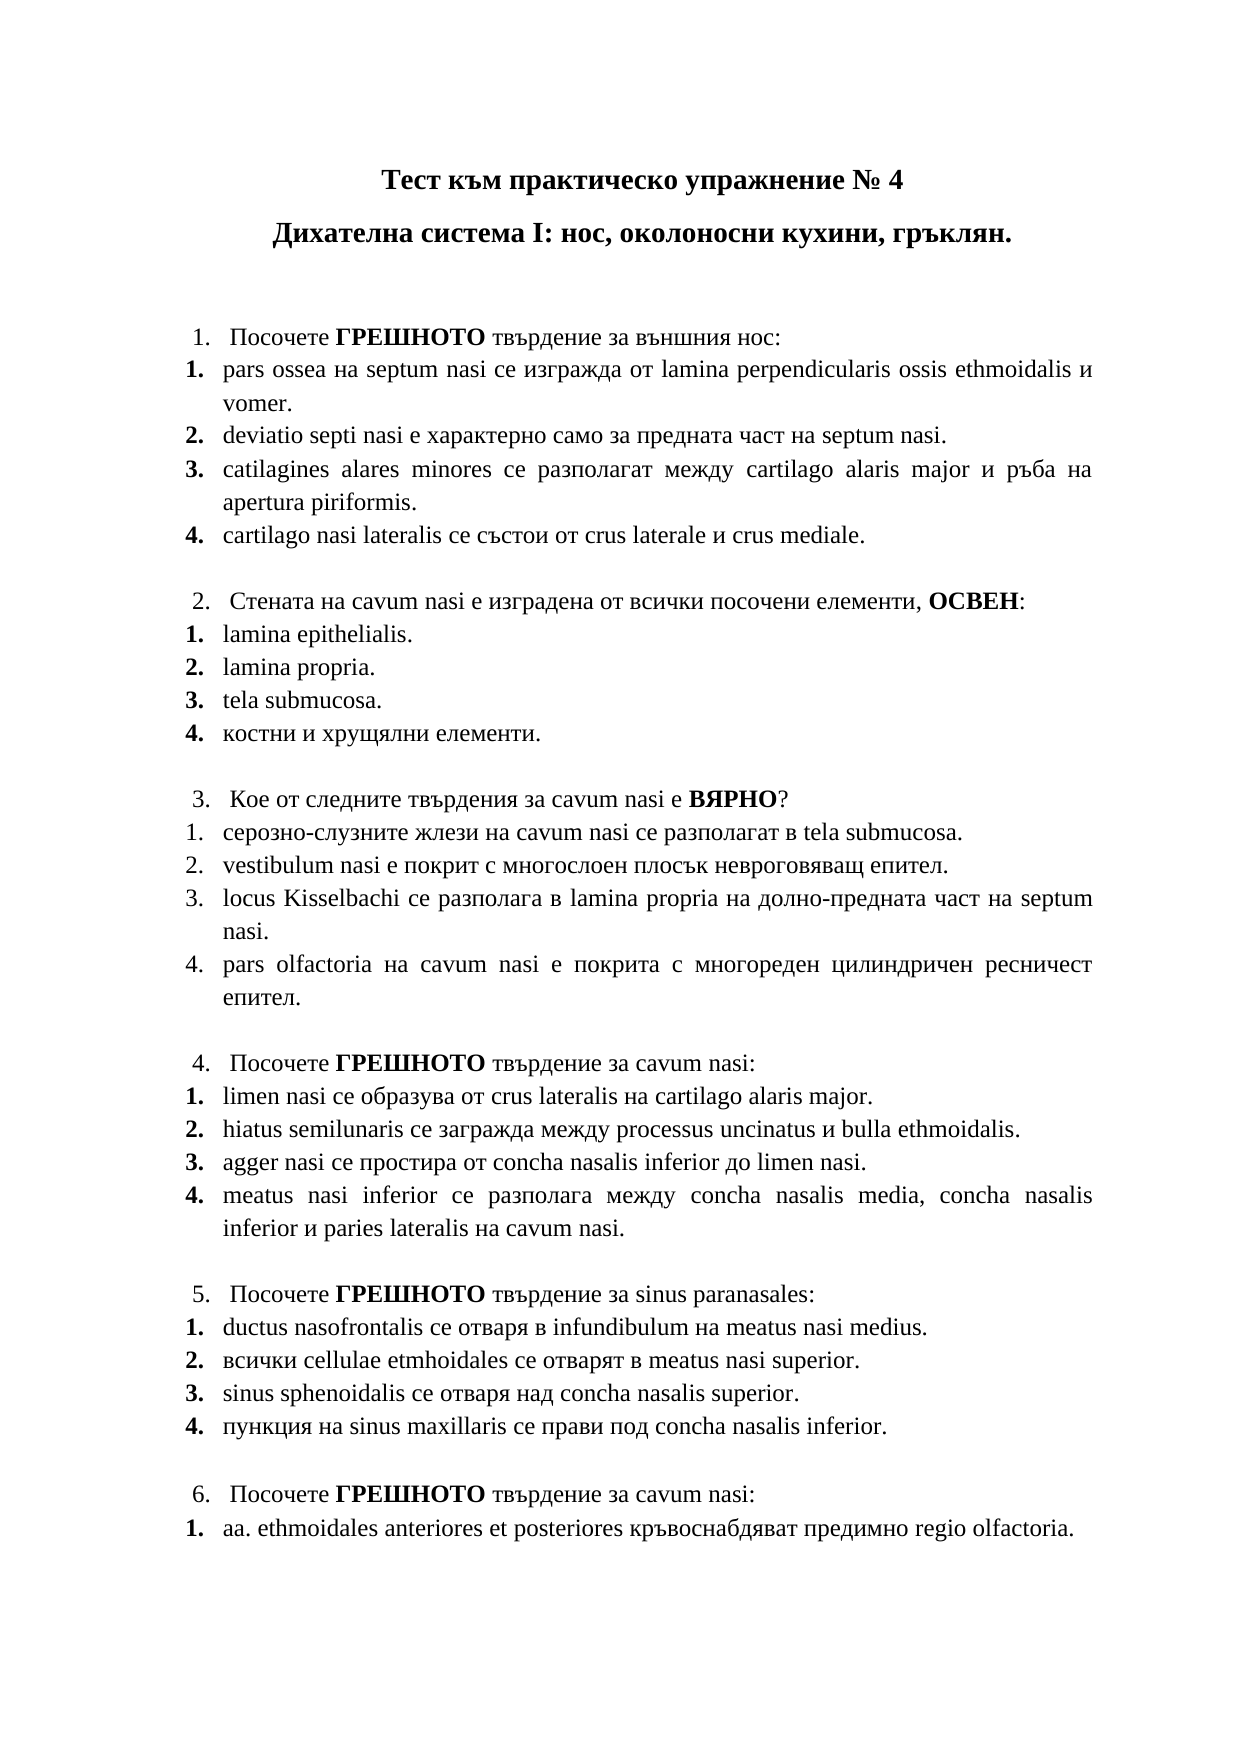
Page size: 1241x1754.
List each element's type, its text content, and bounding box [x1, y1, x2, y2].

list sinus sphenoidalis се отваря над concha nasalis superior. [185, 1378, 1093, 1407]
list locus Kisselbachi се разполага в lamina propria на долно-предната част на septum nasi. [185, 883, 1093, 945]
list deviatio septi nasi е характерно само за предната част на septum nasi. [185, 421, 1093, 449]
list limen nasi се образува от crus lateralis на cartilago alaris major. [185, 1081, 1093, 1110]
list lamina epithelialis. [185, 619, 1093, 647]
list aa. ethmoidales anteriores et posteriores кръвоснабдяват предимно regio olfactoria. [185, 1513, 1093, 1541]
list Стената на cavum nasi е изградена от всички посочени елементи, ОСВЕН: [192, 586, 1093, 614]
text Тест към практическо упражнение № 4 [192, 162, 1093, 196]
list agger nasi се простира от concha nasalis inferior до limen nasi. [185, 1147, 1093, 1176]
list костни и хрущялни елементи. [185, 718, 1093, 747]
list vestibulum nasi е покрит c многослоен плосък невроговяващ епител. [185, 850, 1093, 879]
text Дихателна система I: нос, околоносни кухини, гръклян. [192, 215, 1093, 249]
list Посочете ГРЕШНОТО твърдение за външния нос: [192, 322, 1093, 350]
list hiatus semilunaris се загражда между processus uncinatus и bulla ethmoidalis. [185, 1114, 1093, 1143]
list catilagines alares minores се разполагат между cartilago alaris major и ръба на apertura piriformis. [185, 454, 1093, 515]
list cartilago nasi lateralis се състои от crus laterale и crus mediale. [185, 520, 1093, 548]
list Посочете ГРЕШНОТО твърдение за cavum nasi: [192, 1479, 1093, 1508]
list Кое от следните твърдения за cavum nasi е ВЯРНО? [192, 784, 1093, 813]
list tela submucosa. [185, 685, 1093, 713]
list meatus nasi inferior се разполага между concha nasalis media, concha nasalis inferior и paries lateralis на cavum nasi. [185, 1180, 1093, 1242]
list серозно-слузните жлези на cavum nasi се разполагат в tela submucosa. [185, 817, 1093, 846]
list пункция на sinus maxillaris се прави под concha nasalis inferior. [185, 1411, 1093, 1440]
list ductus nasofrontalis се отваря в infundibulum на meatus nasi medius. [185, 1312, 1093, 1341]
list lamina propria. [185, 652, 1093, 681]
list pars ossea на septum nasi се изгражда от lamina perpendicularis ossis ethmoidalis и vomer. [185, 354, 1093, 416]
list pars olfactoria на cavum nasi е покрита с многореден цилиндричен ресничест епител. [185, 949, 1093, 1011]
list Посочете ГРЕШНОТО твърдение за cavum nasi: [192, 1048, 1093, 1077]
list всички cellulae etmhoidales се отварят в meatus nasi superior. [185, 1345, 1093, 1374]
list Посочете ГРЕШНОТО твърдение за sinus paranasales: [192, 1279, 1093, 1308]
